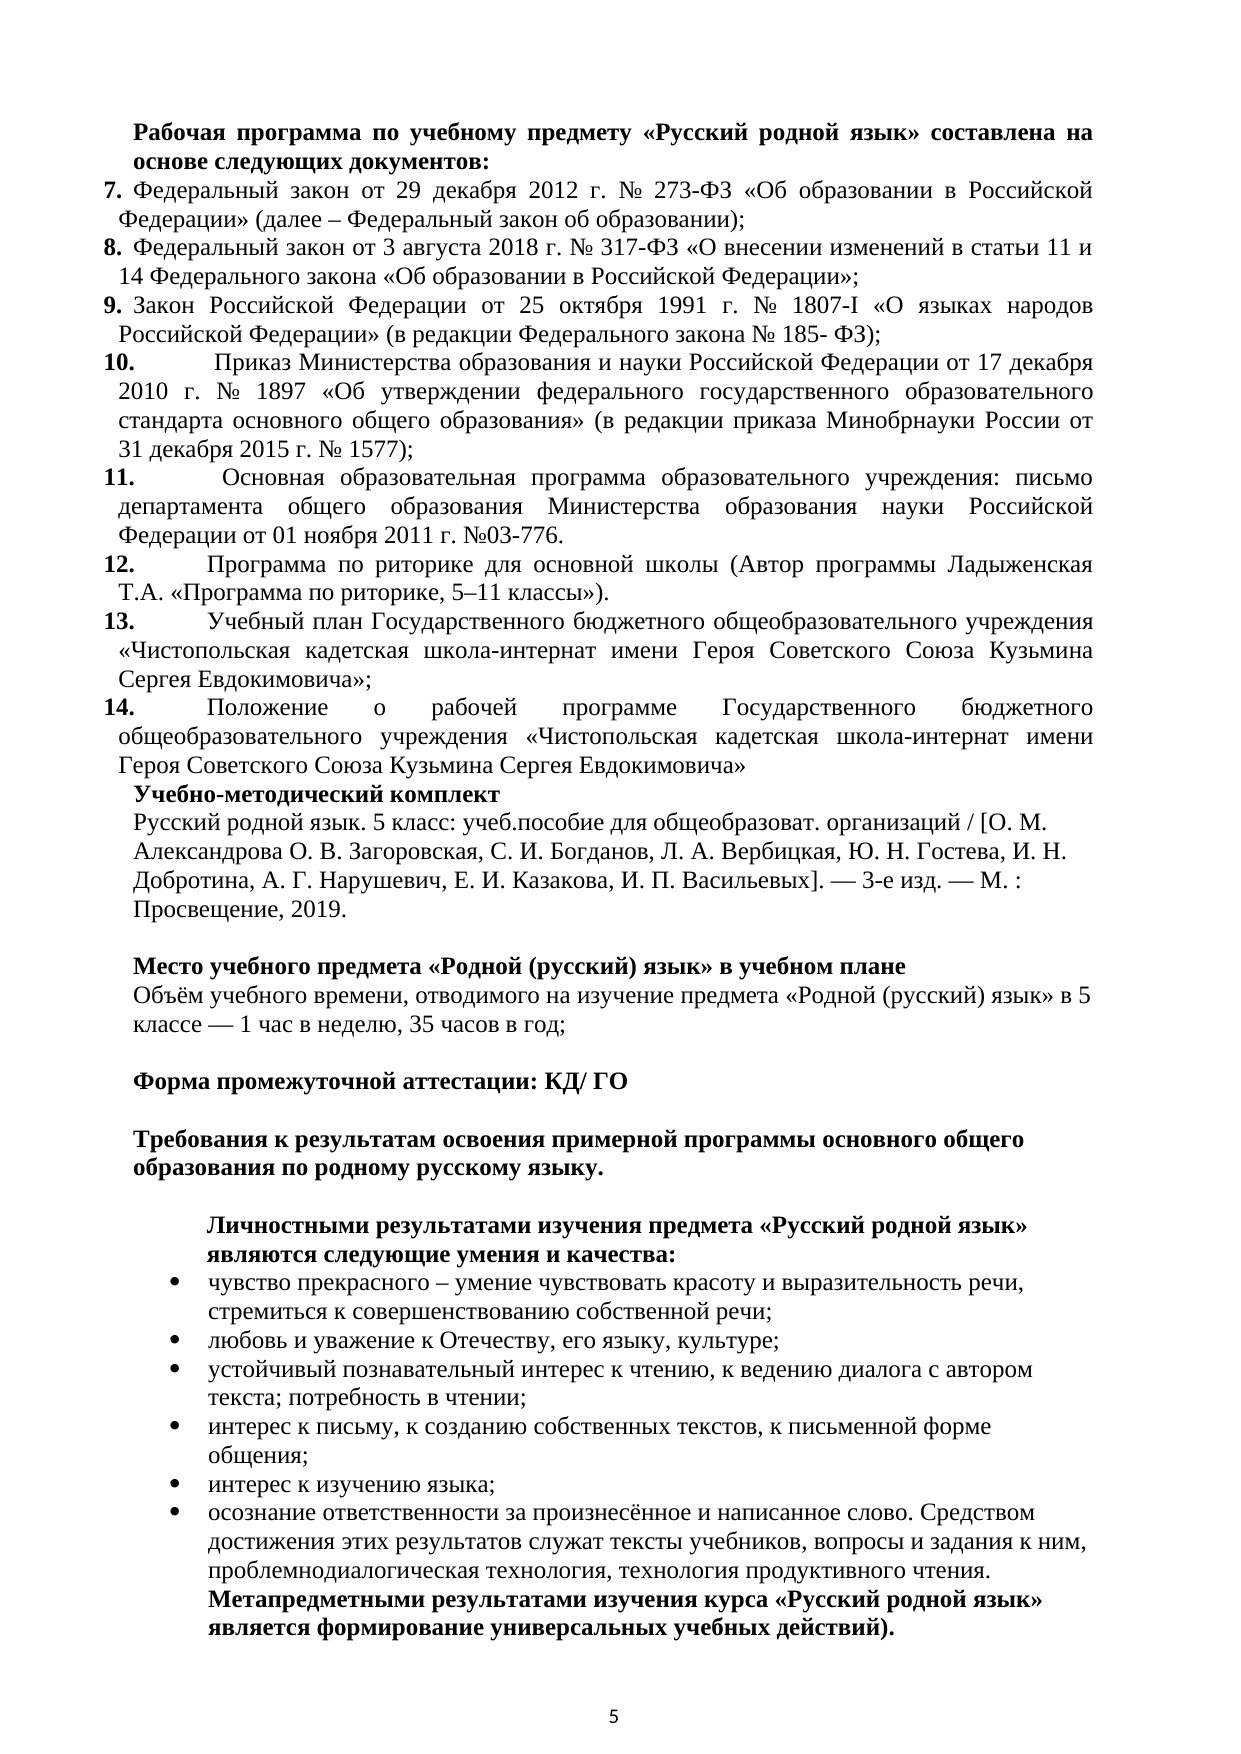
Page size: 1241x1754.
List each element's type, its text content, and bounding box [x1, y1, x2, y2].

list Программа по риторике для основной школы (Автор программы Ладыженская Т.А. «Программа по риторике, 5–11 классы»). [103, 549, 1094, 606]
text Личностными результатами изучения предмета «Русский родной язык» являются следующие умения и качества: [207, 1210, 1094, 1267]
list любовь и уважение к Отечеству, его языку, культуре; [170, 1325, 1094, 1354]
list Федеральный закон от 29 декабря 2012 г. № 273-ФЗ «Об образовании в Российской Федерации» (далее – Федеральный закон об образовании); [103, 175, 1094, 232]
list Закон Российской Федерации от 25 октября 1991 г. № 1807-I «О языках народов Российской Федерации» (в редакции Федерального закона № 185- ФЗ); [103, 290, 1094, 347]
list осознание ответственности за произнесённое и написанное слово. Средством достижения этих результатов служат тексты учебников, вопросы и задания к ним, проблемнодиалогическая технология, технология продуктивного чтения. [170, 1497, 1094, 1584]
text Учебно-методический комплект [133, 779, 1094, 807]
list Положение о рабочей программе Государственного бюджетного общеобразовательного учреждения «Чистопольская кадетская школа-интернат имени Героя Советского Союза Кузьмина Сергея Евдокимовича» [103, 692, 1094, 779]
list интерес к изучению языка; [170, 1469, 1094, 1497]
list Приказ Министерства образования и науки Российской Федерации от 17 декабря 2010 г. № 1897 «Об утверждении федерального государственного образовательного стандарта основного общего образования» (в редакции приказа Минобрнауки России от 31 декабря 2015 г. № 1577); [103, 347, 1094, 462]
list Федеральный закон от 3 августа 2018 г. № 317-ФЗ «О внесении изменений в статьи 11 и 14 Федерального закона «Об образовании в Российской Федерации»; [103, 232, 1094, 290]
text Русский родной язык. 5 класс: учеб.пособие для общеобразоват. организаций / [О. М. Александрова О. В. Загоровская, С. И. Богданов, Л. А. Вербицкая, Ю. Н. Гостева, И. Н. Добротина, А. Г. Нарушевич, Е. И. Казакова, И. П. Васильевых]. — 3-е изд. — М. : Просвещение, 2019. [133, 807, 1094, 922]
text Место учебного предмета «Родной (русский) язык» в учебном плане [133, 951, 1094, 980]
text Требования к результатам освоения примерной программы основного общего образования по родному русскому языку. [133, 1124, 1094, 1181]
text Форма промежуточной аттестации: КД/ ГО [133, 1066, 1094, 1095]
text Объём учебного времени, отводимого на изучение предмета «Родной (русский) язык» в 5 классе — 1 час в неделю, 35 часов в год; [133, 980, 1094, 1037]
text Рабочая программа по учебному предмету «Русский родной язык» составлена на основе следующих документов: [133, 117, 1094, 175]
list Учебный план Государственного бюджетного общеобразовательного учреждения «Чистопольская кадетская школа-интернат имени Героя Советского Союза Кузьмина Сергея Евдокимовича»; [103, 606, 1094, 692]
list Основная образовательная программа образовательного учреждения: письмо департамента общего образования Министерства образования науки Российской Федерации от 01 ноября 2011 г. №03-776. [103, 462, 1094, 549]
list чувство прекрасного – умение чувствовать красоту и выразительность речи, стремиться к совершенствованию собственной речи; [170, 1267, 1094, 1325]
list устойчивый познавательный интерес к чтению, к ведению диалога с автором текста; потребность в чтении; [170, 1354, 1094, 1411]
text Метапредметными результатами изучения курса «Русский родной язык» является формирование универсальных учебных действий). [208, 1584, 1094, 1641]
list интерес к письму, к созданию собственных текстов, к письменной форме общения; [170, 1411, 1094, 1469]
